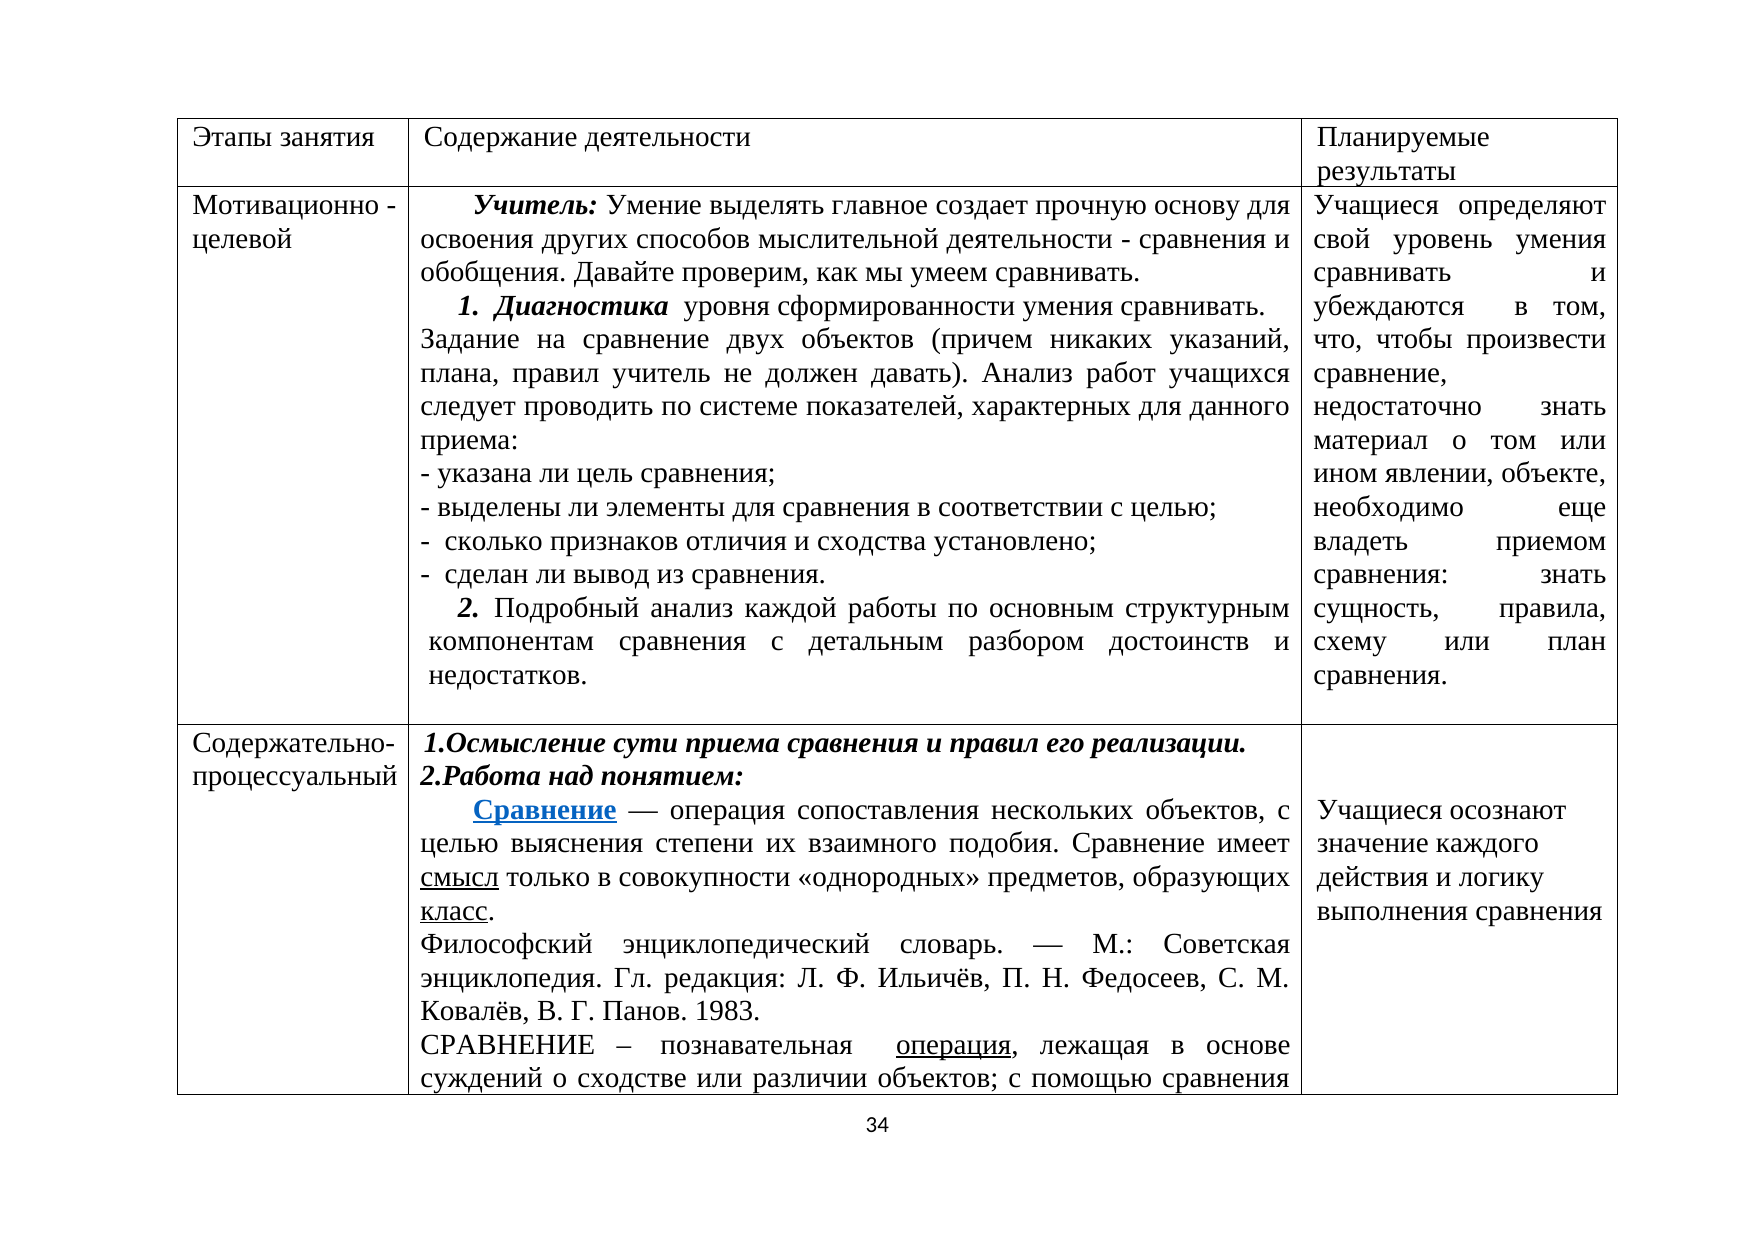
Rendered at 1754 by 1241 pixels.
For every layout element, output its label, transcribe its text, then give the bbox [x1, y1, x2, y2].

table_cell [1302, 725, 1617, 1094]
table_cell Учащиеся определяют свой уровень умения сравнивать и убеждаются в том, что, чтобы произвести сравнение, недостаточно знать материал о том или ином явлении, объекте, необходимо еще владеть приемом сравнения: знать сущность, правила, схему или план сравнения. [1302, 187, 1617, 724]
table_cell Учитель: Умение выделять главное создает прочную основу для освоения других способов мыслительной деятельности - сравнения и обобщения. Давайте проверим, как мы умеем сравнивать. Диагностика уровня сформированности умения сравнивать. Задание на сравнение двух объектов (причем никаких указаний, плана, правил учитель не должен давать). Анализ работ учащихся следует проводить по системе показателей, характерных для данного приема: - указана ли цель сравнения; - выделены ли элементы для сравнения в соответствии с целью; - сколько признаков отличия и сходства установлено; - сделан ли вывод из сравнения. Подробный анализ каждой работы по основным структурным компонентам сравнения с детальным разбором достоинств и недостатков. [409, 187, 1301, 724]
table_cell Мотивационно - целевой [178, 187, 408, 724]
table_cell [409, 725, 1301, 1094]
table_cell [178, 725, 408, 1094]
table_header Содержание деятельности [409, 119, 1301, 186]
table_header Планируемые результаты [1302, 119, 1617, 186]
table_header Этапы занятия [178, 119, 408, 186]
